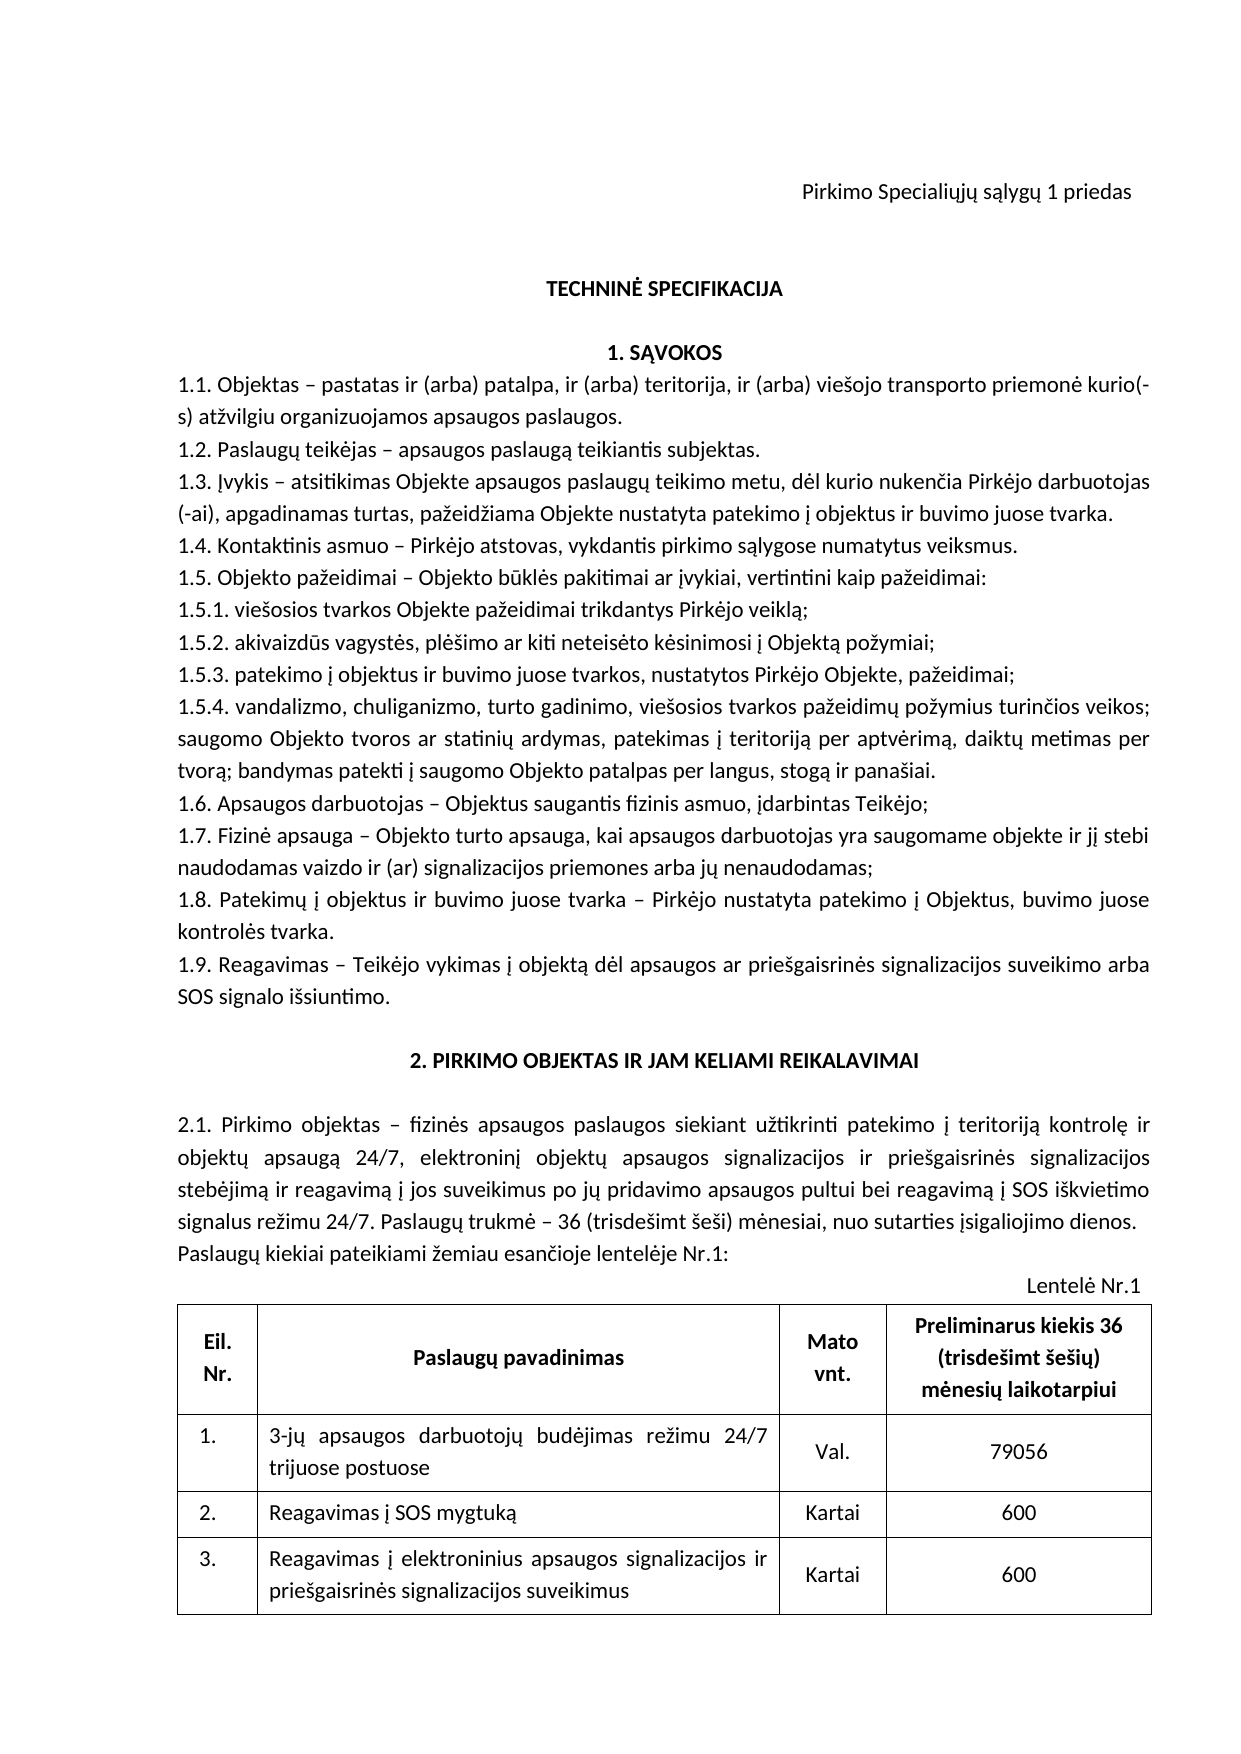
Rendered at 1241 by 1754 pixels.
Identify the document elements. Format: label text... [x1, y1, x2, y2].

table_cell 3-jų apsaugos darbuotojų budėjimas režimu 24/7 trijuose postuose [258, 1415, 779, 1491]
text 2.1. Pirkimo objektas – fizinės apsaugos paslaugos siekiant užtikrinti patekimo į teritoriją kontrolę ir objektų apsaugą 24/7, elektroninį objektų apsaugos signalizacijos ir priešgaisrinės signalizacijos stebėjimą ir reagavimą į jos suveikimus po jų pridavimo apsaugos pultui bei reagavimą į SOS iškvietimo signalus režimu 24/7. Paslaugų trukmė – 36 (trisdešimt šeši) mėnesiai, nuo sutarties įsigaliojimo dienos. [177, 1111, 1152, 1235]
text 1.9. Reagavimas – Teikėjo vykimas į objektą dėl apsaugos ar priešgaisrinės signalizacijos suveikimo arba SOS signalo išsiuntimo. [177, 950, 1152, 1010]
text 1.3. Įvykis – atsitikimas Objekte apsaugos paslaugų teikimo metu, dėl kurio nukenčia Pirkėjo darbuotojas (-ai), apgadinamas turtas, pažeidžiama Objekte nustatyta patekimo į objektus ir buvimo juose tvarka. [177, 467, 1152, 527]
text Lentelė Nr.1 [177, 1272, 1152, 1299]
table_header Mato vnt. [780, 1305, 886, 1413]
table_cell 600 [887, 1492, 1151, 1537]
table_cell 79056 [887, 1415, 1151, 1491]
text 1.5.1. viešosios tvarkos Objekte pažeidimai trikdantys Pirkėjo veiklą; [177, 596, 1152, 624]
table_cell [178, 1538, 257, 1614]
text 1.1. Objektas – pastatas ir (arba) patalpa, ir (arba) teritorija, ir (arba) viešojo transporto priemonė kurio(-s) atžvilgiu organizuojamos apsaugos paslaugos. [177, 370, 1152, 431]
text 1.5. Objekto pažeidimai – Objekto būklės pakitimai ar įvykiai, vertintini kaip pažeidimai: [177, 563, 1152, 591]
text 1. SĄVOKOS [177, 338, 1152, 366]
table_cell Reagavimas į SOS mygtuką [258, 1492, 779, 1537]
text Pirkimo Specialiųjų sąlygų 1 priedas [177, 177, 1152, 205]
text 1.8. Patekimų į objektus ir buvimo juose tvarka – Pirkėjo nustatyta patekimo į Objektus, buvimo juose kontrolės tvarka. [177, 885, 1152, 946]
table_cell Val. [780, 1415, 886, 1491]
table_header Eil. Nr. [178, 1305, 257, 1413]
table_cell 600 [887, 1538, 1151, 1614]
text 1.5.2. akivaizdūs vagystės, plėšimo ar kiti neteisėto kėsinimosi į Objektą požymiai; [177, 628, 1152, 656]
text 1.6. Apsaugos darbuotojas – Objektus saugantis fizinis asmuo, įdarbintas Teikėjo; [177, 789, 1152, 817]
text 1.5.3. patekimo į objektus ir buvimo juose tvarkos, nustatytos Pirkėjo Objekte, pažeidimai; [177, 660, 1152, 688]
table_cell [178, 1415, 257, 1491]
text Paslaugų kiekiai pateikiami žemiau esančioje lentelėje Nr.1: [177, 1239, 1152, 1267]
text 1.7. Fizinė apsauga – Objekto turto apsauga, kai apsaugos darbuotojas yra saugomame objekte ir jį stebi naudodamas vaizdo ir (ar) signalizacijos priemones arba jų nenaudodamas; [177, 821, 1152, 881]
text 1.2. Paslaugų teikėjas – apsaugos paslaugą teikiantis subjektas. [177, 435, 1152, 463]
table_cell Kartai [780, 1538, 886, 1614]
table_cell [178, 1492, 257, 1537]
table_header Paslaugų pavadinimas [258, 1305, 779, 1413]
table_cell Kartai [780, 1492, 886, 1537]
table_header Preliminarus kiekis 36 (trisdešimt šešių) mėnesių laikotarpiui [887, 1305, 1151, 1413]
text TECHNINĖ SPECIFIKACIJA [177, 274, 1152, 302]
text 1.5.4. vandalizmo, chuliganizmo, turto gadinimo, viešosios tvarkos pažeidimų požymius turinčios veikos; saugomo Objekto tvoros ar statinių ardymas, patekimas į teritoriją per aptvėrimą, daiktų metimas per tvorą; bandymas patekti į saugomo Objekto patalpas per langus, stogą ir panašiai. [177, 692, 1152, 784]
text 2. PIRKIMO OBJEKTAS IR JAM KELIAMI REIKALAVIMAI [177, 1046, 1152, 1074]
table_cell Reagavimas į elektroninius apsaugos signalizacijos ir priešgaisrinės signalizacijos suveikimus [258, 1538, 779, 1614]
text 1.4. Kontaktinis asmuo – Pirkėjo atstovas, vykdantis pirkimo sąlygose numatytus veiksmus. [177, 531, 1152, 559]
